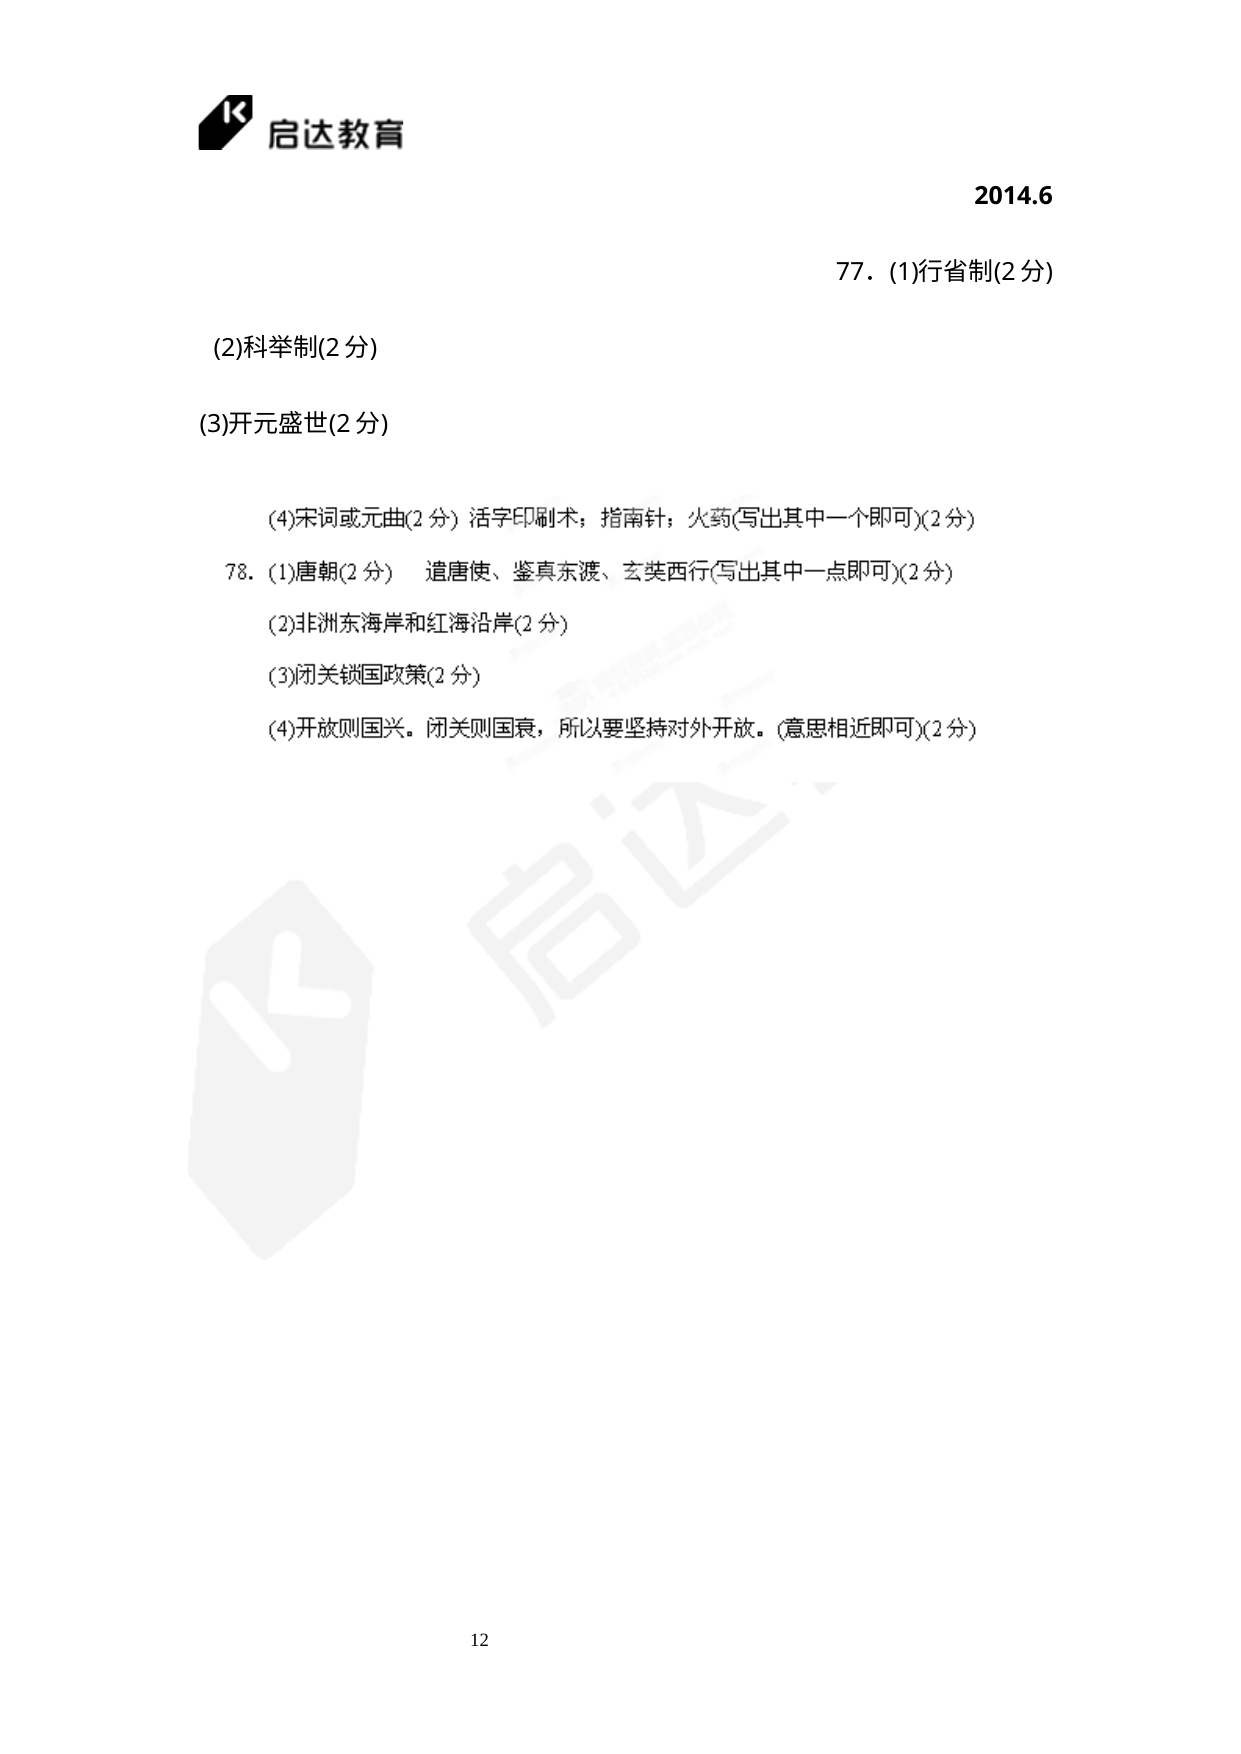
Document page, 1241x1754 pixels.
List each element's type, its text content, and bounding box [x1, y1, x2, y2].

picture [198, 95, 404, 150]
text 77．(1)行省制(2分) [187, 237, 1053, 302]
text 2014.6 [187, 162, 1053, 227]
text (2)科举制(2分) [187, 313, 1053, 378]
text (3)开元盛世(2分) [173, 389, 1053, 454]
picture [190, 495, 1096, 782]
